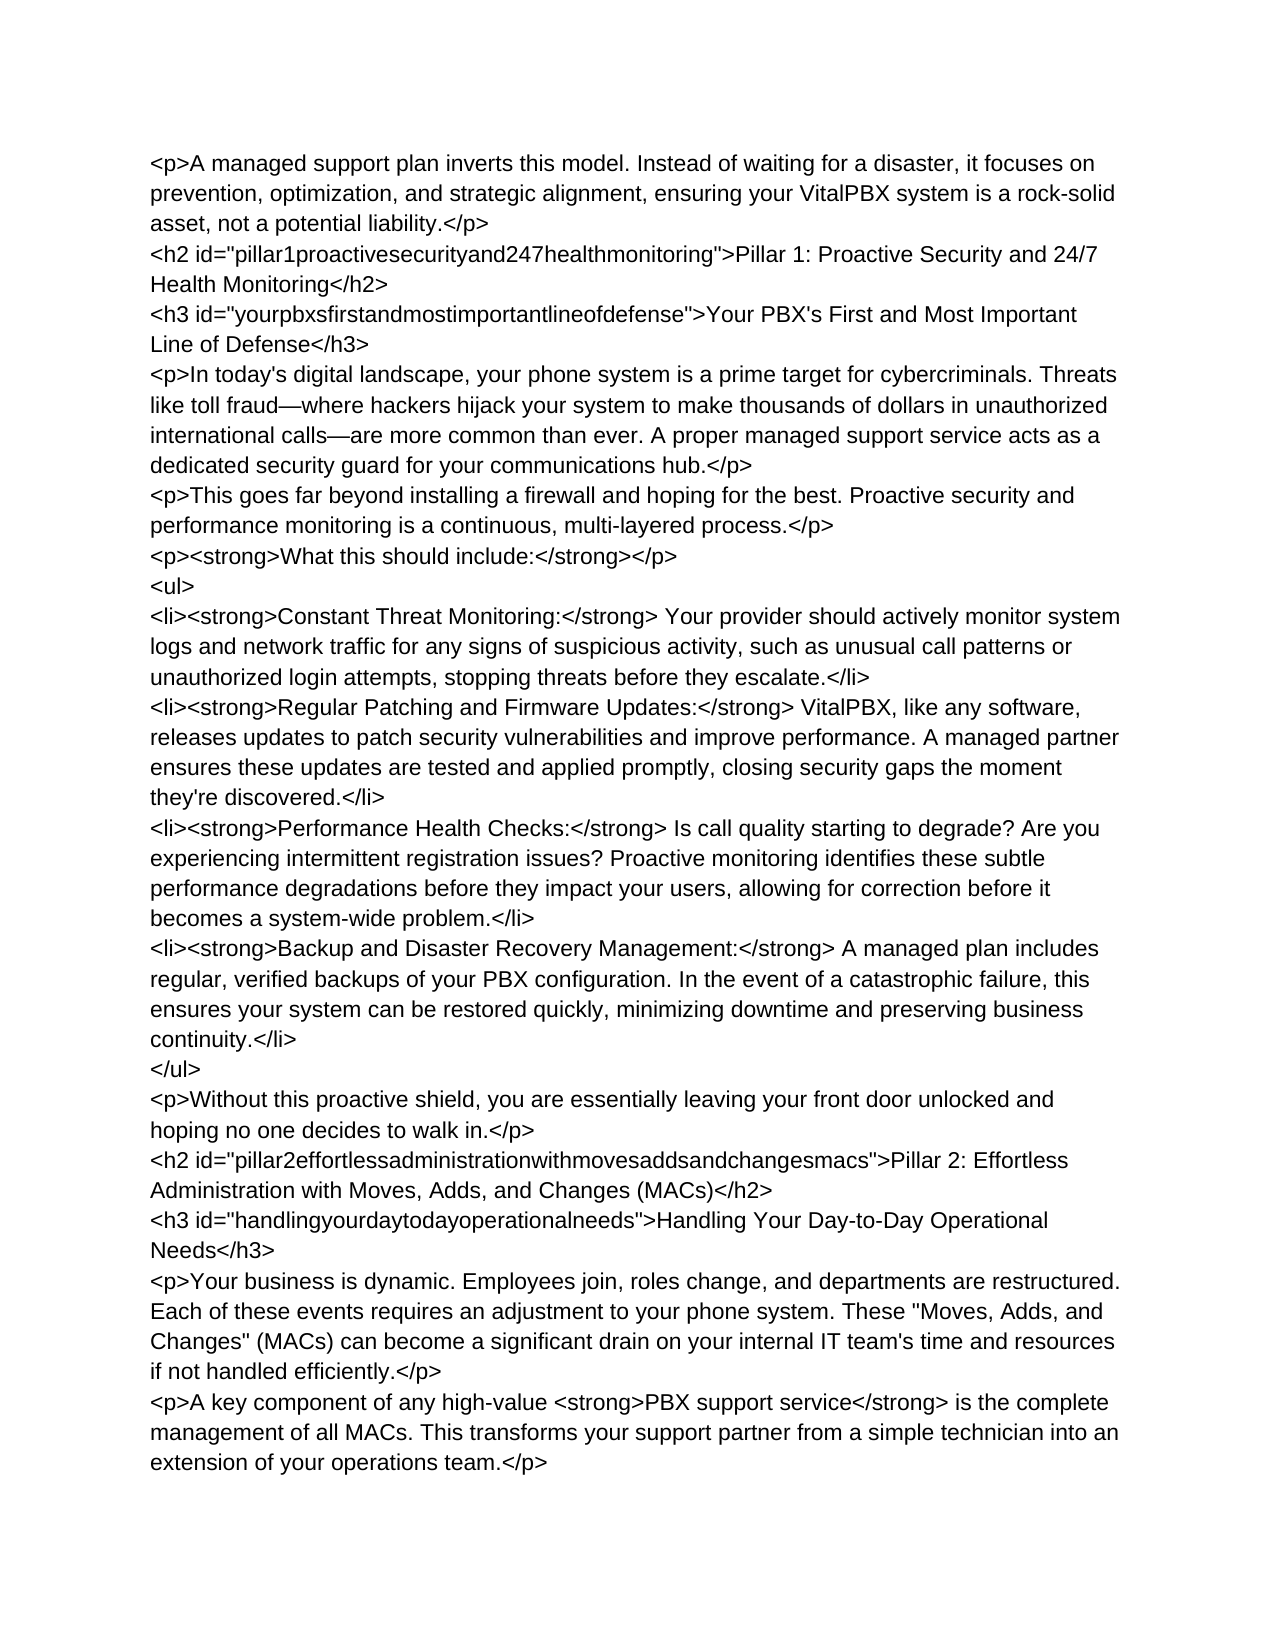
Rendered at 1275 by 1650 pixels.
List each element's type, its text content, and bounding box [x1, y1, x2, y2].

text <h2 id="pillar2effortlessadministrationwithmovesaddsandchangesmacs">Pillar 2: Effortless Administration with Moves, Adds, and Changes (MACs)</h2> [150, 1147, 1125, 1203]
text <p>Your business is dynamic. Employees join, roles change, and departments are restructured. Each of these events requires an adjustment to your phone system. These "Moves, Adds, and Changes" (MACs) can become a significant drain on your internal IT team's time and resources if not handled efficiently.</p> [150, 1268, 1125, 1385]
text <h3 id="yourpbxsfirstandmostimportantlineofdefense">Your PBX's First and Most Important Line of Defense</h3> [150, 301, 1125, 358]
text <p><strong>What this should include:</strong></p> [150, 543, 1125, 569]
text <p>A key component of any high-value <strong>PBX support service</strong> is the complete management of all MACs. This transforms your support partner from a simple technician into an extension of your operations team.</p> [150, 1388, 1125, 1475]
text <li><strong>Performance Health Checks:</strong> Is call quality starting to degrade? Are you experiencing intermittent registration issues? Proactive monitoring identifies these subtle performance degradations before they impact your users, allowing for correction before it becomes a system-wide problem.</li> [150, 814, 1125, 932]
text <h3 id="handlingyourdaytodayoperationalneeds">Handling Your Day-to-Day Operational Needs</h3> [150, 1207, 1125, 1264]
text <p>A managed support plan inverts this model. Instead of waiting for a disaster, it focuses on prevention, optimization, and strategic alignment, ensuring your VitalPBX system is a rock-solid asset, not a potential liability.</p> [150, 150, 1125, 237]
text <li><strong>Regular Patching and Firmware Updates:</strong> VitalPBX, like any software, releases updates to patch security vulnerabilities and improve performance. A managed partner ensures these updates are tested and applied promptly, closing security gaps the moment they're discovered.</li> [150, 694, 1125, 811]
text <p>This goes far beyond installing a firewall and hoping for the best. Proactive security and performance monitoring is a continuous, multi-layered process.</p> [150, 482, 1125, 539]
text <h2 id="pillar1proactivesecurityand247healthmonitoring">Pillar 1: Proactive Security and 24/7 Health Monitoring</h2> [150, 241, 1125, 297]
text <li><strong>Backup and Disaster Recovery Management:</strong> A managed plan includes regular, verified backups of your PBX configuration. In the event of a catastrophic failure, this ensures your system can be restored quickly, minimizing downtime and preserving business continuity.</li> [150, 935, 1125, 1052]
text </ul> [150, 1056, 1125, 1083]
text <p>In today's digital landscape, your phone system is a prime target for cybercriminals. Threats like toll fraud—where hackers hijack your system to make thousands of dollars in unauthorized international calls—are more common than ever. A proper managed support service acts as a dedicated security guard for your communications hub.</p> [150, 361, 1125, 478]
text <ul> [150, 573, 1125, 599]
text <p>Without this proactive shield, you are essentially leaving your front door unlocked and hoping no one decides to walk in.</p> [150, 1086, 1125, 1143]
text <li><strong>Constant Threat Monitoring:</strong> Your provider should actively monitor system logs and network traffic for any signs of suspicious activity, such as unusual call patterns or unauthorized login attempts, stopping threats before they escalate.</li> [150, 603, 1125, 690]
